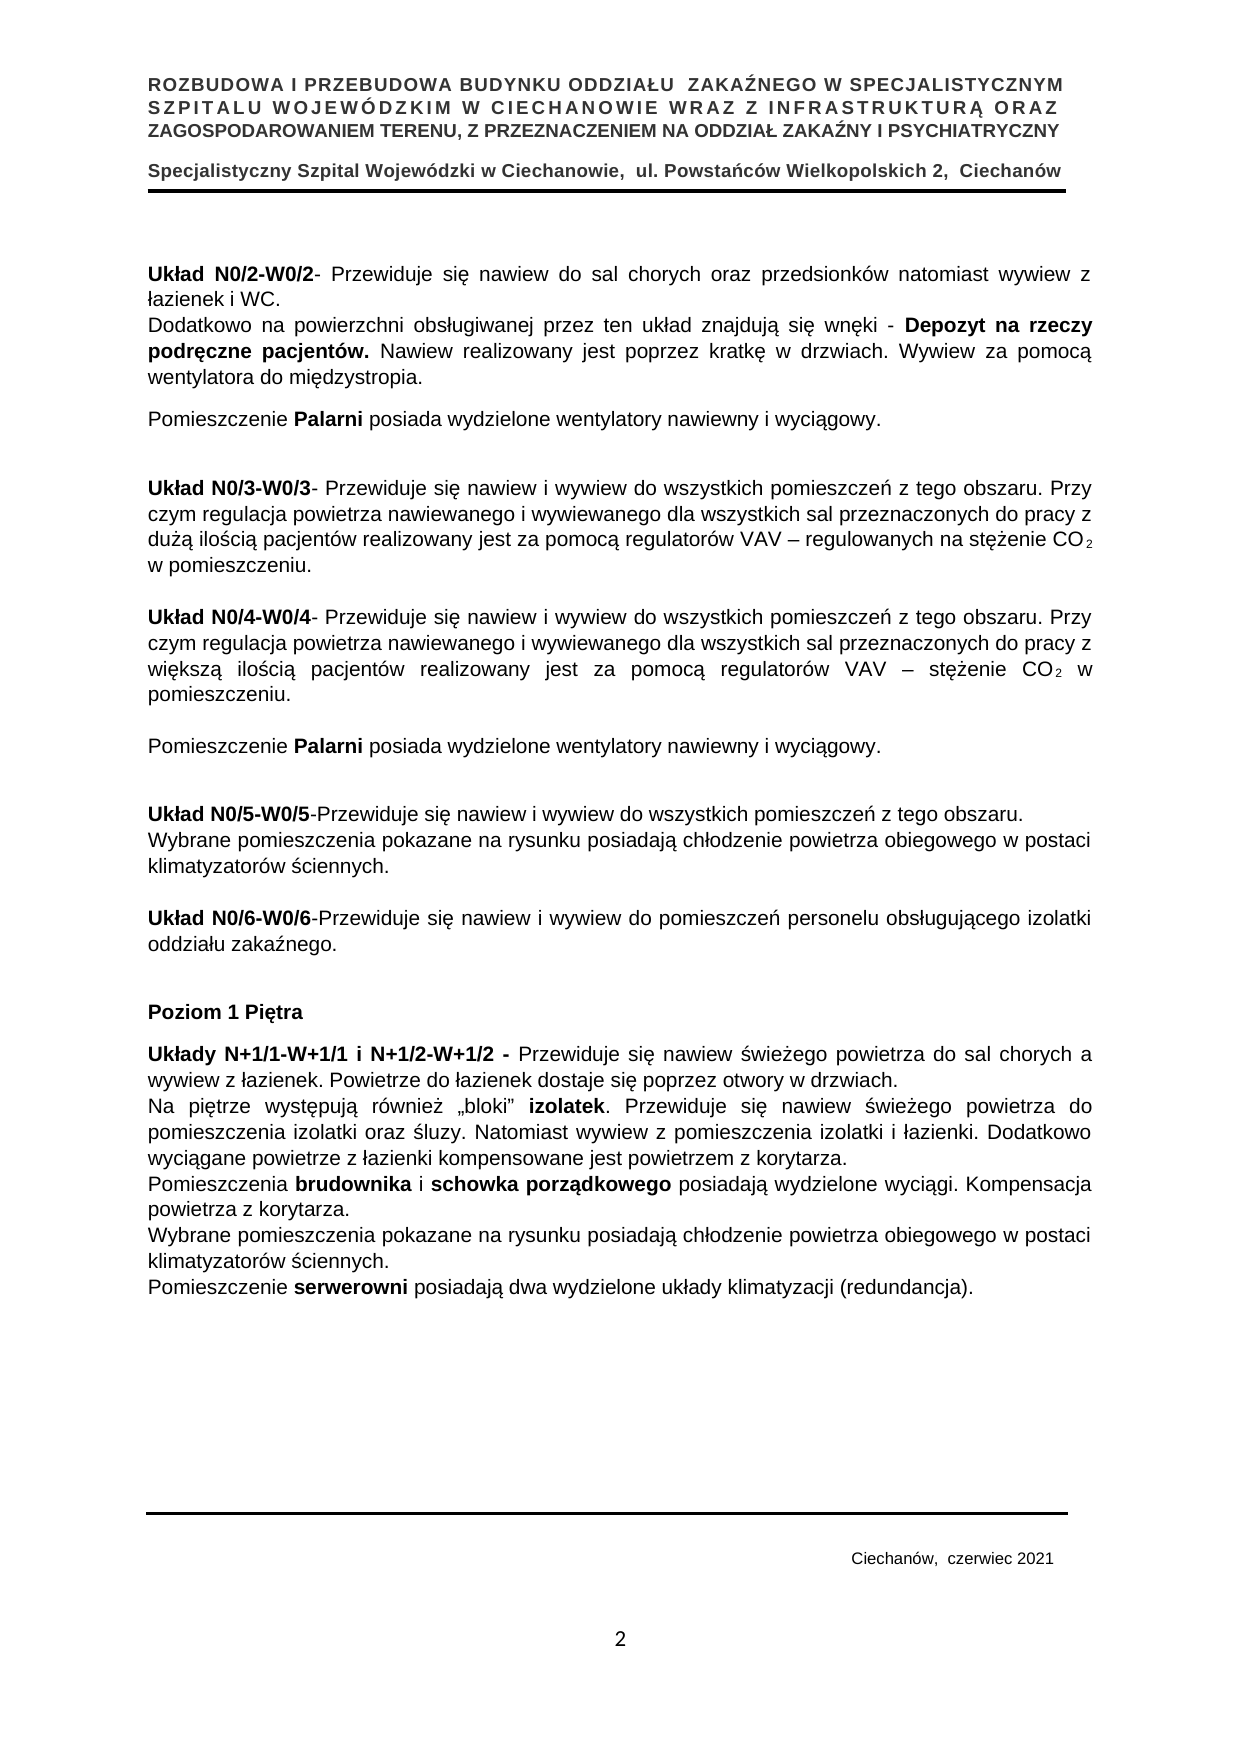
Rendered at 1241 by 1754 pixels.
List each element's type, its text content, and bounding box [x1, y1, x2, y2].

text Wybrane pomieszczenia pokazane na rysunku posiadają chłodzenie powietrza obiegowego w postaci klimatyzatorów ściennych. [148, 828, 1092, 878]
text Na piętrze występują również „bloki” izolatek. Przewiduje się nawiew świeżego powietrza do pomieszczenia izolatki oraz śluzy. Natomiast wywiew z pomieszczenia izolatki i łazienki. Dodatkowo wyciągane powietrze z łazienki kompensowane jest powietrzem z korytarza. [148, 1094, 1092, 1169]
text Pomieszczenie Palarni posiada wydzielone wentylatory nawiewny i wyciągowy. [148, 407, 1092, 431]
text Poziom 1 Piętra [148, 1000, 1092, 1024]
text Pomieszczenia brudownika i schowka porządkowego posiadają wydzielone wyciągi. Kompensacja powietrza z korytarza. [148, 1171, 1092, 1221]
text Układ N0/6-W0/6-Przewiduje się nawiew i wywiew do pomieszczeń personelu obsługującego izolatki oddziału zakaźnego. [148, 906, 1092, 955]
text Pomieszczenie Palarni posiada wydzielone wentylatory nawiewny i wyciągowy. [148, 734, 1092, 758]
text Pomieszczenie serwerowni posiadają dwa wydzielone układy klimatyzacji (redundancja). [148, 1275, 1092, 1299]
text Układy N+1/1-W+1/1 i N+1/2-W+1/2 - Przewiduje się nawiew świeżego powietrza do sal chorych a wywiew z łazienek. Powietrze do łazienek dostaje się poprzez otwory w drzwiach. [148, 1042, 1092, 1092]
text Dodatkowo na powierzchni obsługiwanej przez ten układ znajdują się wnęki - Depozyt na rzeczy podręczne pacjentów. Nawiew realizowany jest poprzez kratkę w drzwiach. Wywiew za pomocą wentylatora do międzystropia. [148, 313, 1092, 389]
text Układ N0/4-W0/4- Przewiduje się nawiew i wywiew do wszystkich pomieszczeń z tego obszaru. Przy czym regulacja powietrza nawiewanego i wywiewanego dla wszystkich sal przeznaczonych do pracy z większą ilością pacjentów realizowany jest za pomocą regulatorów VAV – stężenie CO2 w pomieszczeniu. [148, 605, 1092, 706]
text Układ N0/3-W0/3- Przewiduje się nawiew i wywiew do wszystkich pomieszczeń z tego obszaru. Przy czym regulacja powietrza nawiewanego i wywiewanego dla wszystkich sal przeznaczonych do pracy z dużą ilością pacjentów realizowany jest za pomocą regulatorów VAV – regulowanych na stężenie CO2 w pomieszczeniu. [148, 476, 1092, 577]
text Układ N0/2-W0/2- Przewiduje się nawiew do sal chorych oraz przedsionków natomiast wywiew z łazienek i WC. [148, 261, 1092, 311]
text Układ N0/5-W0/5-Przewiduje się nawiew i wywiew do wszystkich pomieszczeń z tego obszaru. [148, 802, 1092, 826]
text Wybrane pomieszczenia pokazane na rysunku posiadają chłodzenie powietrza obiegowego w postaci klimatyzatorów ściennych. [148, 1223, 1092, 1273]
